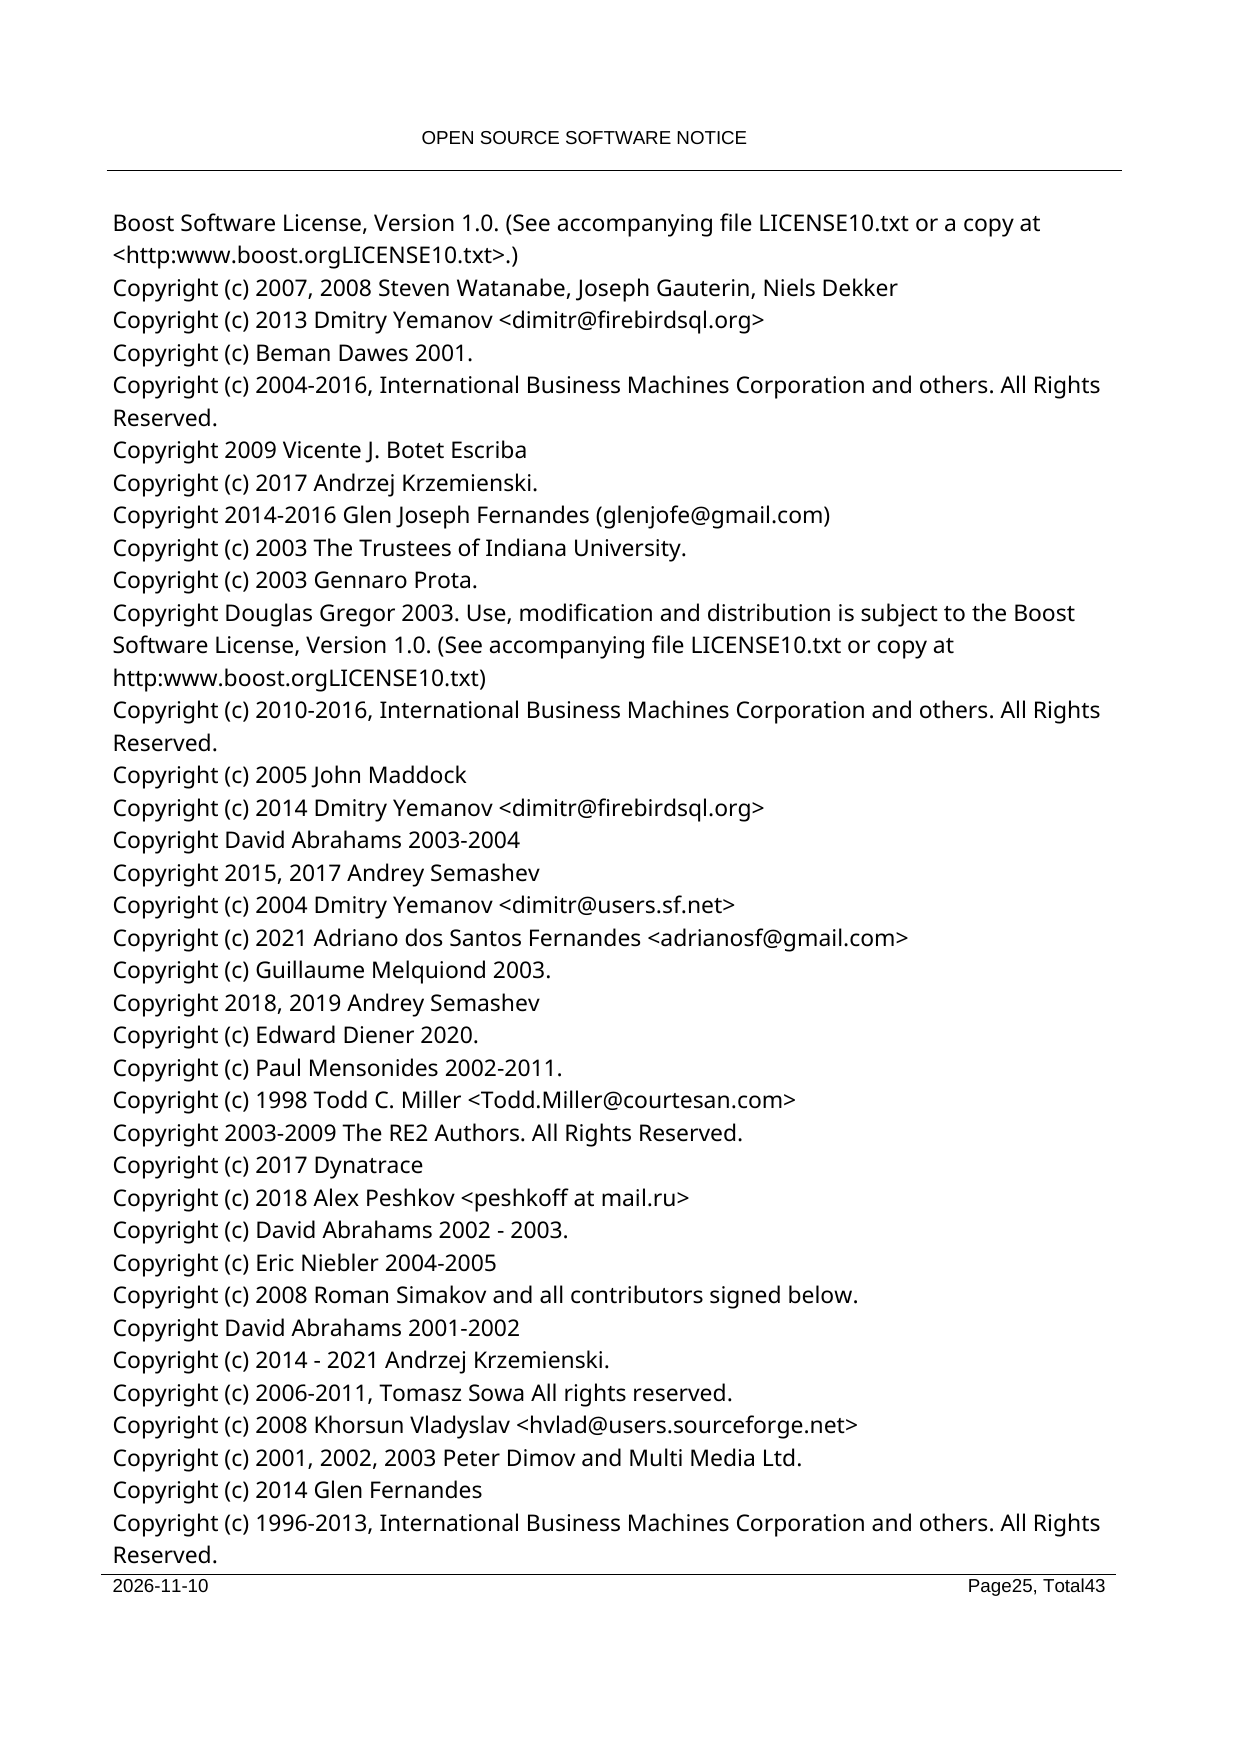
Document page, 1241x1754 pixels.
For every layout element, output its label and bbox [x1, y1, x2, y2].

text [112, 206, 1128, 1571]
